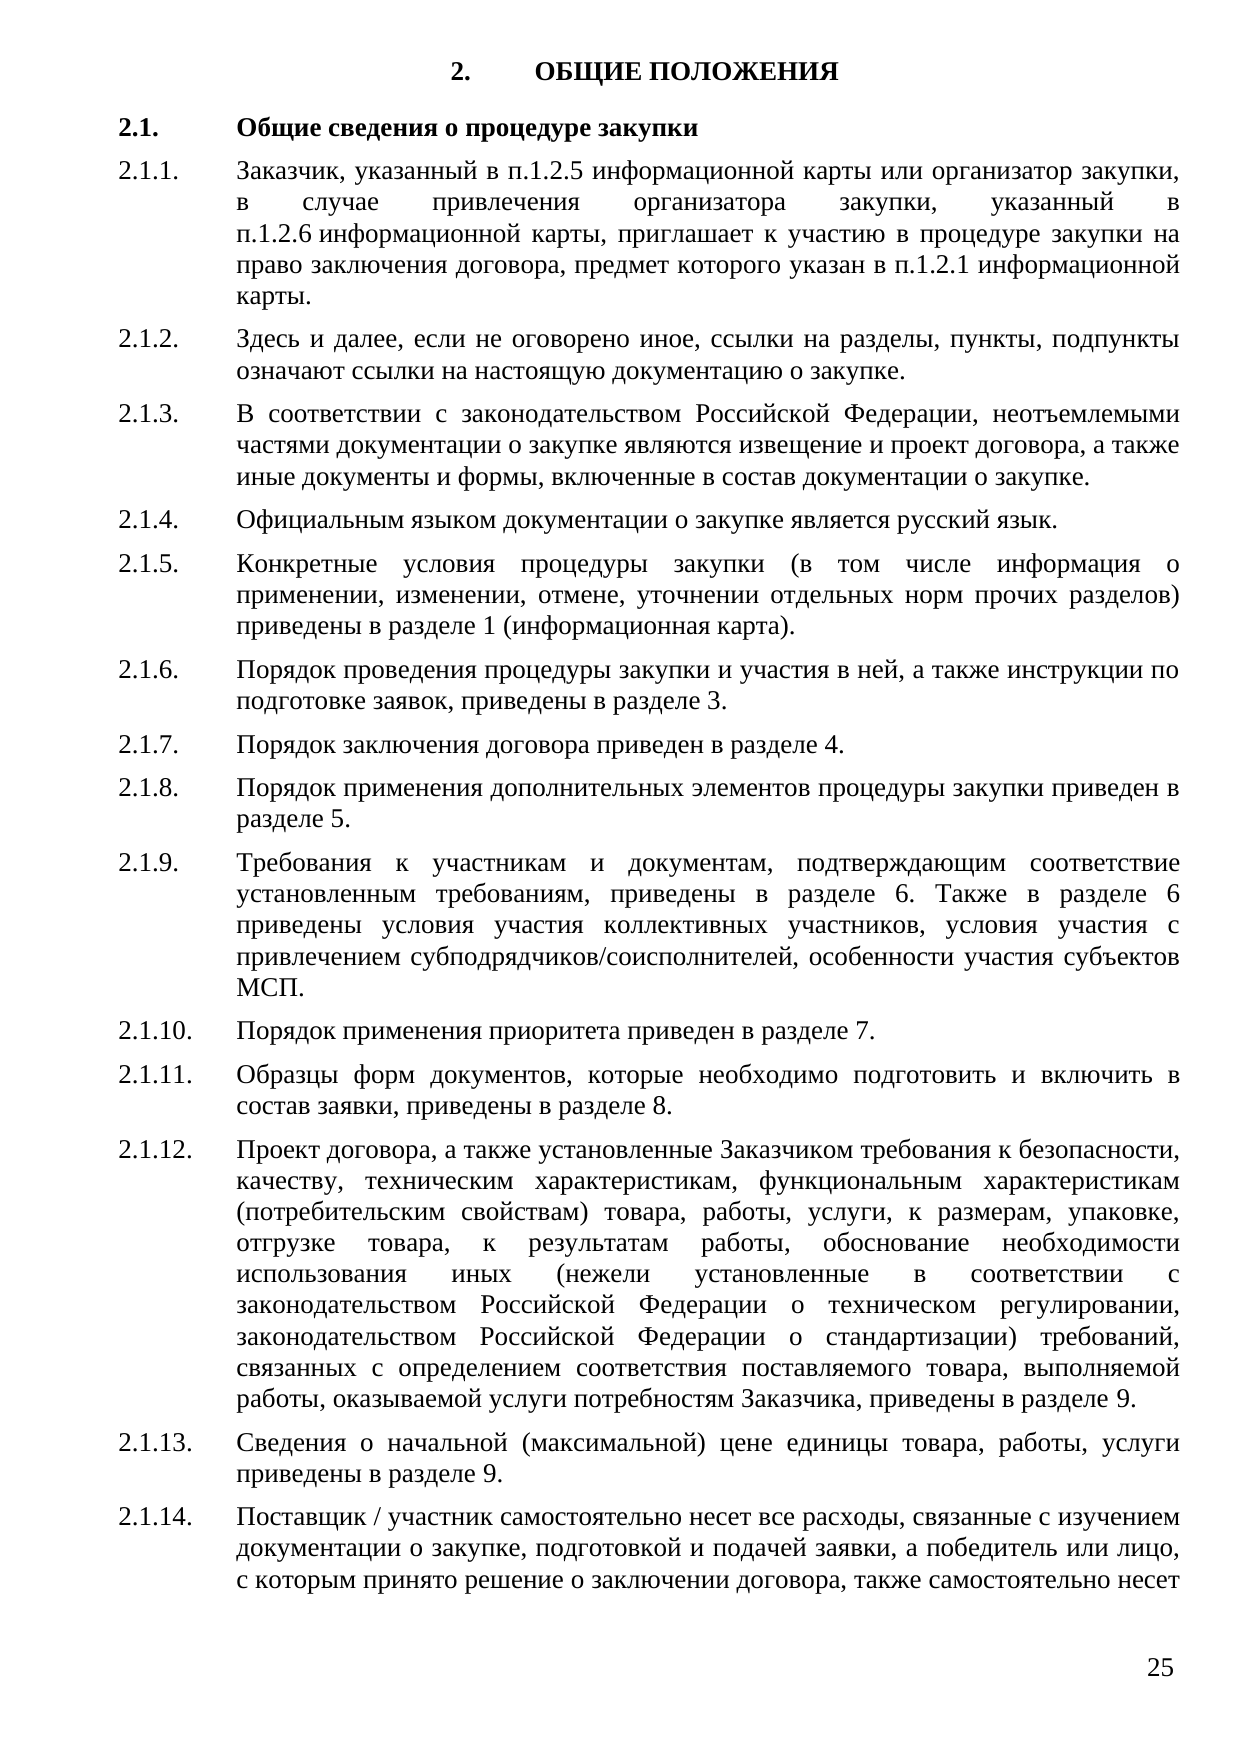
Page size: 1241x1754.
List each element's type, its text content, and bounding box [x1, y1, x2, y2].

list Сведения о начальной (максимальной) цене единицы товара, работы, услуги приведены в разделе 9. [118, 1426, 1181, 1488]
text Требования к участникам и документам, подтверждающим соответствие установленным требованиям, приведены в разделе 6. Также в разделе 6 приведены условия участия коллективных участников, условия участия с привлечением субподрядчиков/соисполнителей, особенности участия субъектов МСП. [118, 846, 1181, 1002]
text Общие положения [118, 54, 1181, 86]
text Официальным языком документации о закупке является русский язык. [118, 503, 1181, 534]
text Здесь и далее, если не оговорено иное, ссылки на разделы, пункты, подпункты означают ссылки на настоящую документацию о закупке. [118, 323, 1181, 385]
text Общие сведения о процедуре закупки [118, 111, 1181, 142]
text Конкретные условия процедуры закупки (в том числе информация о применении, изменении, отмене, уточнении отдельных норм прочих разделов) приведены в разделе 1 (информационная карта). [118, 547, 1181, 640]
list Проект договора, а также установленные Заказчиком требования к безопасности, качеству, техническим характеристикам, функциональным характеристикам (потребительским свойствам) товара, работы, услуги, к размерам, упаковке, отгрузке товара, к результатам работы, обоснование необходимости использования иных (нежели установленные в соответствии с законодательством Российской Федерации о техническом регулировании, законодательством Российской Федерации о стандартизации) требований, связанных с определением соответствия поставляемого товара, выполняемой работы, оказываемой услуги потребностям Заказчика, приведены в разделе 9. [118, 1133, 1181, 1413]
text В соответствии с законодательством Российской Федерации, неотъемлемыми частями документации о закупке являются извещение и проект договора, а также иные документы и формы, включенные в состав документации о закупке. [118, 397, 1181, 491]
text Порядок заключения договора приведен в разделе 4. [118, 728, 1181, 759]
text Порядок применения дополнительных элементов процедуры закупки приведен в разделе 5. [118, 771, 1181, 834]
text Порядок применения приоритета приведен в разделе 7. [118, 1014, 1181, 1046]
text Образцы форм документов, которые необходимо подготовить и включить в состав заявки, приведены в разделе 8. [118, 1058, 1181, 1120]
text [118, 1500, 1181, 1594]
text Заказчик, указанный в п.1.2.5 информационной карты или организатор закупки, в случае привлечения организатора закупки, указанный в п.1.2.6 информационной карты, приглашает к участию в процедуре закупки на право заключения договора, предмет которого указан в п.1.2.1 информационной карты. [118, 154, 1181, 310]
text Порядок проведения процедуры закупки и участия в ней, а также инструкции по подготовке заявок, приведены в разделе 3. [118, 653, 1181, 715]
